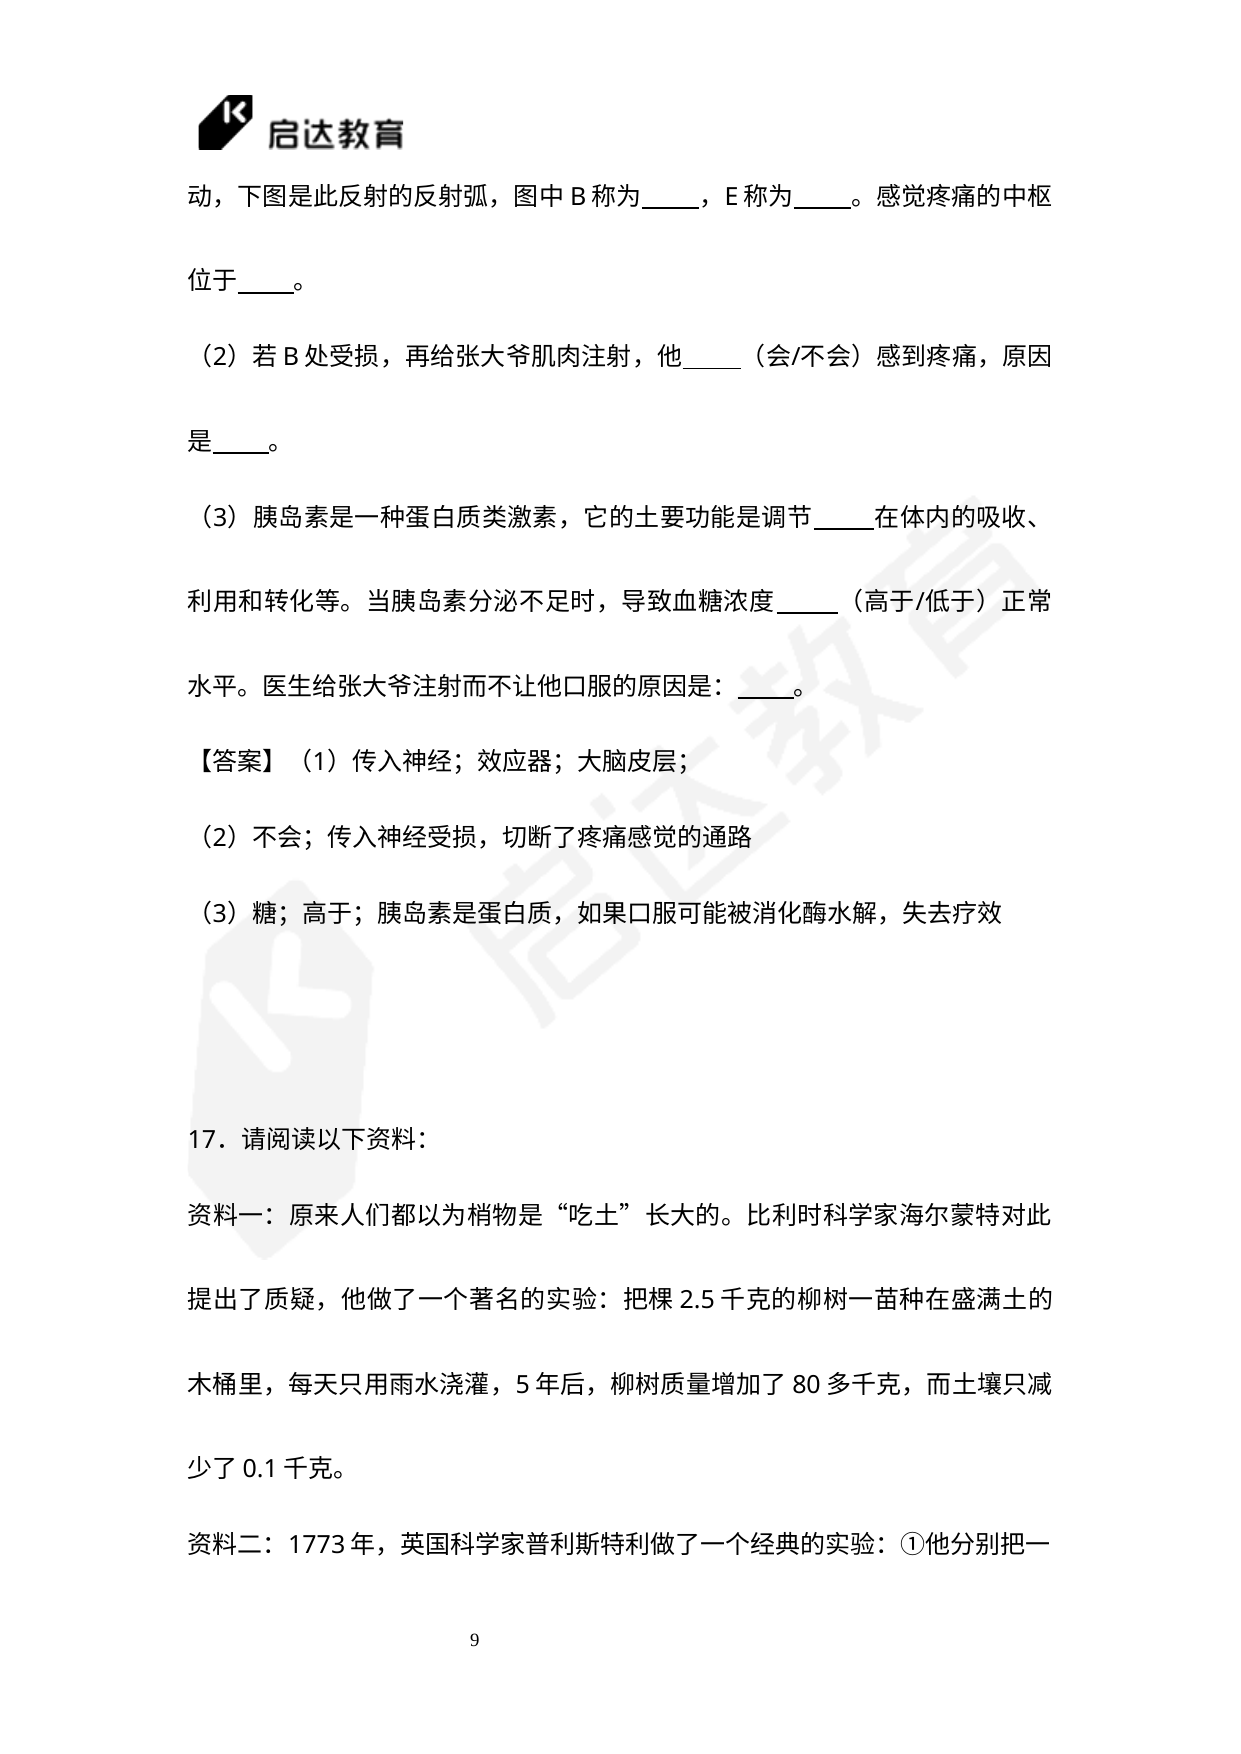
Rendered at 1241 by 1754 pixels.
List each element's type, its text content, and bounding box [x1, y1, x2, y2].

picture [198, 95, 404, 150]
text （2）不会；传入神经受损，切断了疼痛感觉的通路 [187, 803, 1053, 868]
text 【答案】（1）传入神经；效应器；大脑皮层； [187, 727, 1053, 792]
text （3）糖；高于；胰岛素是蛋白质，如果口服可能被消化酶水解，失去疗效 [187, 879, 1053, 944]
text 资料一：原来人们都以为梢物是“吃土”长大的。比利时科学家海尔蒙特对此提出了质疑，他做了一个著名的实验：把棵2.5千克的柳树一苗种在盛满土的木桶里，每天只用雨水浇灌，5年后，柳树质量增加了80多千克，而土壤只减少了0.1千克。 [187, 1181, 1053, 1499]
text 17．请阅读以下资料： [187, 1105, 1053, 1170]
text （1）张大爷在肌肉注射时会出现颤栗，而后感到疼痛。“颤栗”是一种反射活动，下图是此反射的反射弧，图中B称为 ，E称为 。感觉疼痛的中枢位于 。 [187, 162, 1053, 311]
text （2）若B处受损，再给张大爷肌肉注射，他 （会/不会）感到疼痛，原因是 。 [187, 322, 1053, 472]
text （3）胰岛素是一种蛋白质类激素，它的土要功能是调节 在体内的吸收、利用和转化等。当胰岛素分泌不足时，导致血糖浓度 （高于/低于）正常水平。医生给张大爷注射而不让他口服的原因是： 。 [187, 483, 1053, 717]
